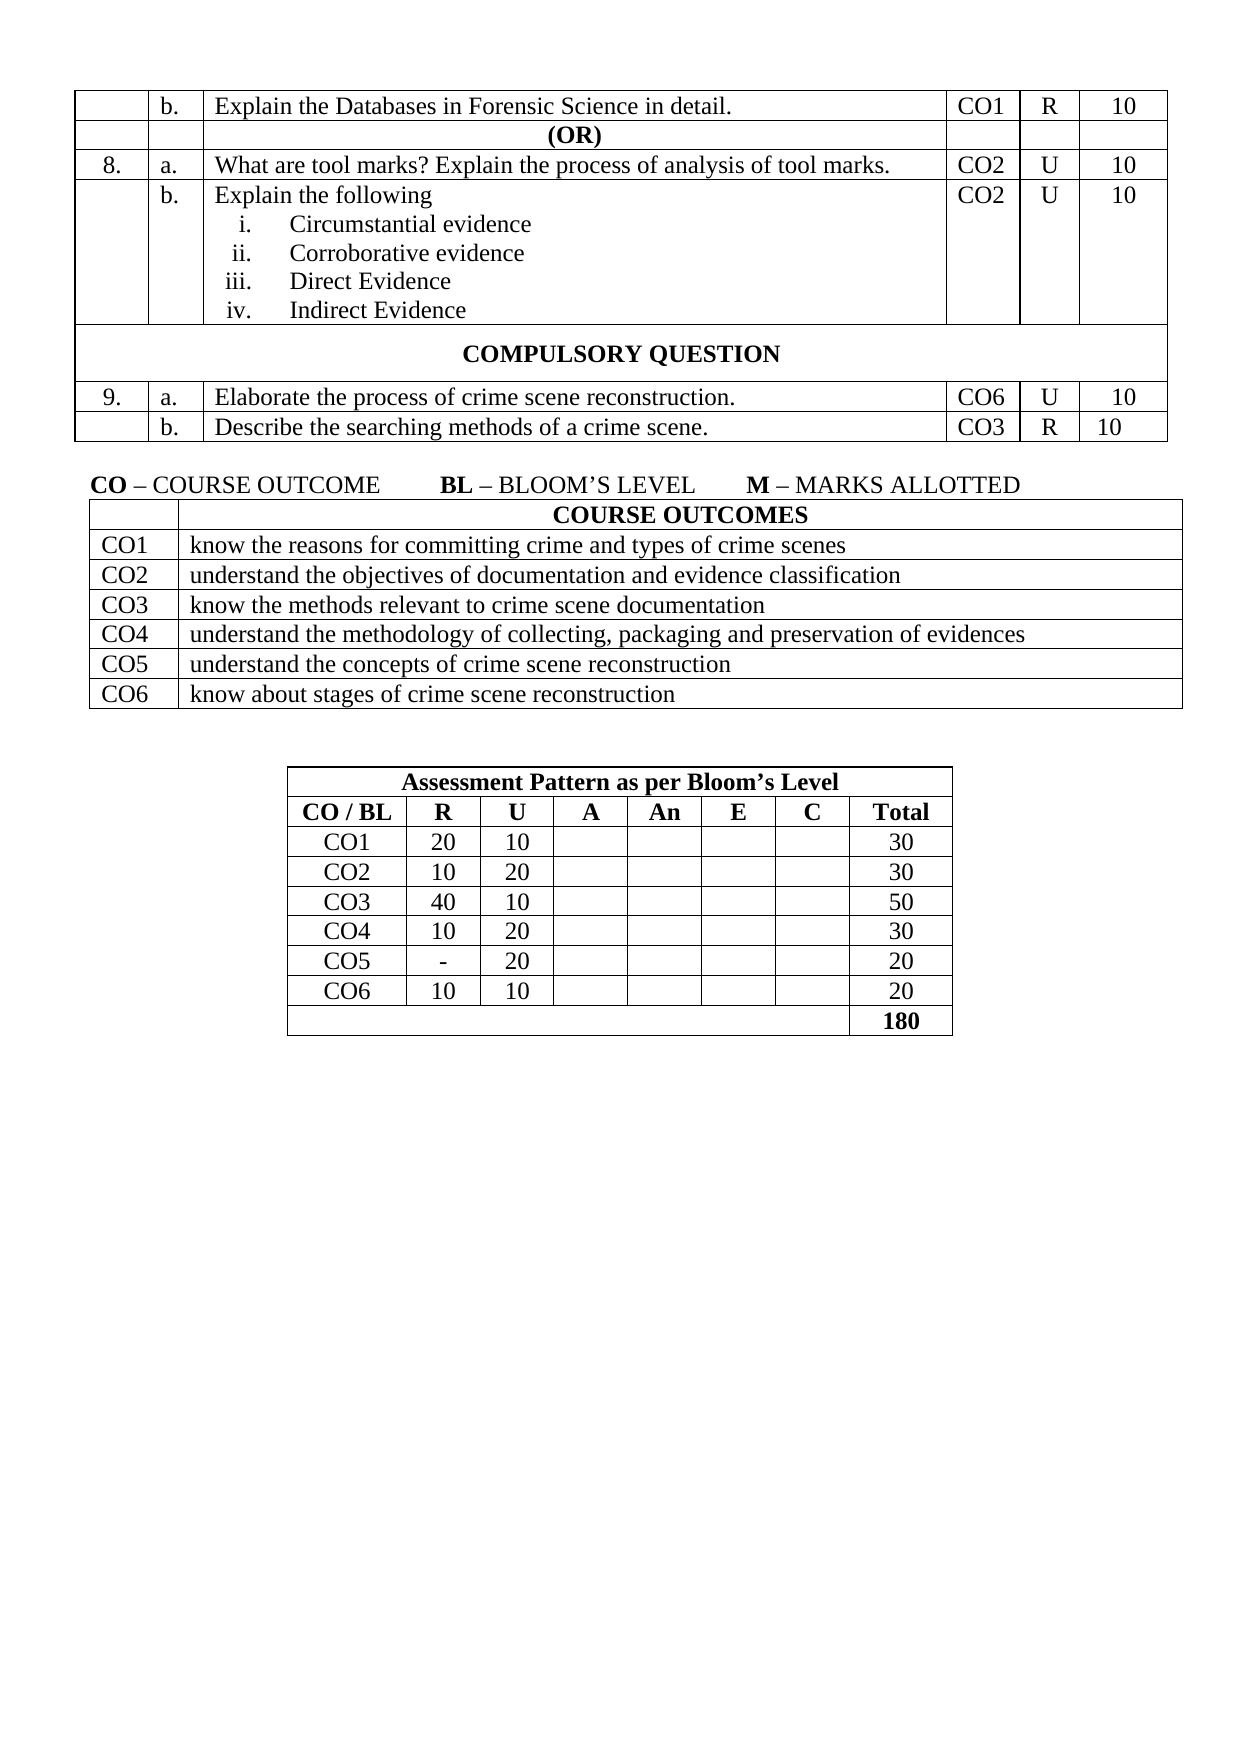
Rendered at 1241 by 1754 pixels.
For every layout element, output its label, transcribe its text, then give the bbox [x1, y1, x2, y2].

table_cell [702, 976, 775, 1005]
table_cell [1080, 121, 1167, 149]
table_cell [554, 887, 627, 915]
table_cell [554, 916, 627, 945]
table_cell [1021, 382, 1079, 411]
text CO – COURSE OUTCOME BL – BLOOM’S LEVEL M – MARKS ALLOTTED [90, 471, 1150, 499]
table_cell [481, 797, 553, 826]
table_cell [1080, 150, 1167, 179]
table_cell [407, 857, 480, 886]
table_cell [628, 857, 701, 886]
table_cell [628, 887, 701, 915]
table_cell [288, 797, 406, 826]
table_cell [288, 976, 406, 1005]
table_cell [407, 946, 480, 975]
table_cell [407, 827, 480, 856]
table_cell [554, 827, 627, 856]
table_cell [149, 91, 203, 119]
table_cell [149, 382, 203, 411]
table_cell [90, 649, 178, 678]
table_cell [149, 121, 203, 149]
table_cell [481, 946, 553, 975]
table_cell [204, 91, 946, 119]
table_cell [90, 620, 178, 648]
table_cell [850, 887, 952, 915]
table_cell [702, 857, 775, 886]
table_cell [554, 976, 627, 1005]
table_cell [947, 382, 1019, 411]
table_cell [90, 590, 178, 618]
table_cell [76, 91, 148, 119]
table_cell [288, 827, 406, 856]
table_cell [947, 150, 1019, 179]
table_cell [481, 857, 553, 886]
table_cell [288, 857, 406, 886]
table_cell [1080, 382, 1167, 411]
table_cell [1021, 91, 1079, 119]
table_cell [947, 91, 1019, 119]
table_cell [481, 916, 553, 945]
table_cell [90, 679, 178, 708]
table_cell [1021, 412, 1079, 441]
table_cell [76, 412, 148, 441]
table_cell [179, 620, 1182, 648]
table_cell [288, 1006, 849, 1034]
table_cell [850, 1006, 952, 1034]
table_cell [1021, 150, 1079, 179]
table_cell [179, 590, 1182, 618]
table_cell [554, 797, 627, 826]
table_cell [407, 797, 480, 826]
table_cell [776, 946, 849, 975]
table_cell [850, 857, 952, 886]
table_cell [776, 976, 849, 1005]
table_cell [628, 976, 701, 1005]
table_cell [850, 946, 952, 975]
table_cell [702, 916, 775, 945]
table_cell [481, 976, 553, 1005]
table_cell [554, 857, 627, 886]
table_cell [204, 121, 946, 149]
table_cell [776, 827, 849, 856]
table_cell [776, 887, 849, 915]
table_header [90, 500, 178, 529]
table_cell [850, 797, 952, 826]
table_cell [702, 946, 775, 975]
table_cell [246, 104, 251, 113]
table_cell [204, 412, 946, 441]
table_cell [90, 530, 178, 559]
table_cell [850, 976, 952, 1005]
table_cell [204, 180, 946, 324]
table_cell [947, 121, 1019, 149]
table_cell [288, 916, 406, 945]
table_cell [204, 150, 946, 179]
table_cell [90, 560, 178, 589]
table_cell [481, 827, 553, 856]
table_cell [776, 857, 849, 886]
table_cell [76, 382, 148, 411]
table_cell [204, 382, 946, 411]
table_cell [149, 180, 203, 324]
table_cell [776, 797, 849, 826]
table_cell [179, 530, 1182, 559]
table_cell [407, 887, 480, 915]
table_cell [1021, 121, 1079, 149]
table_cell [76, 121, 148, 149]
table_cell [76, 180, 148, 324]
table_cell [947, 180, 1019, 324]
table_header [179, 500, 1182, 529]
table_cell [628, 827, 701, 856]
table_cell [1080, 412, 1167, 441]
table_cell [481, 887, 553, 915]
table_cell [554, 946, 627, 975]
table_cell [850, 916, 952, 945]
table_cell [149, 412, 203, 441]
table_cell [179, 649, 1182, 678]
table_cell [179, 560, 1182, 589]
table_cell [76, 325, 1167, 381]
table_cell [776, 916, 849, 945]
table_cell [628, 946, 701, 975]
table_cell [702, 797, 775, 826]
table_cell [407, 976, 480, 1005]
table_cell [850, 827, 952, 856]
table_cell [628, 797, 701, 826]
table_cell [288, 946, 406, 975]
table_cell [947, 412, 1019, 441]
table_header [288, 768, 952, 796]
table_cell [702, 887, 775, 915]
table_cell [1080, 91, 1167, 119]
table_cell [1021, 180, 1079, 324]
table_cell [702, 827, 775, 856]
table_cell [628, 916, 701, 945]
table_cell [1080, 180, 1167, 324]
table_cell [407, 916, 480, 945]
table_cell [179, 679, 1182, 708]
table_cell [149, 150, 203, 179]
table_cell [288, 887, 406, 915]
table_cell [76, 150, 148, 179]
